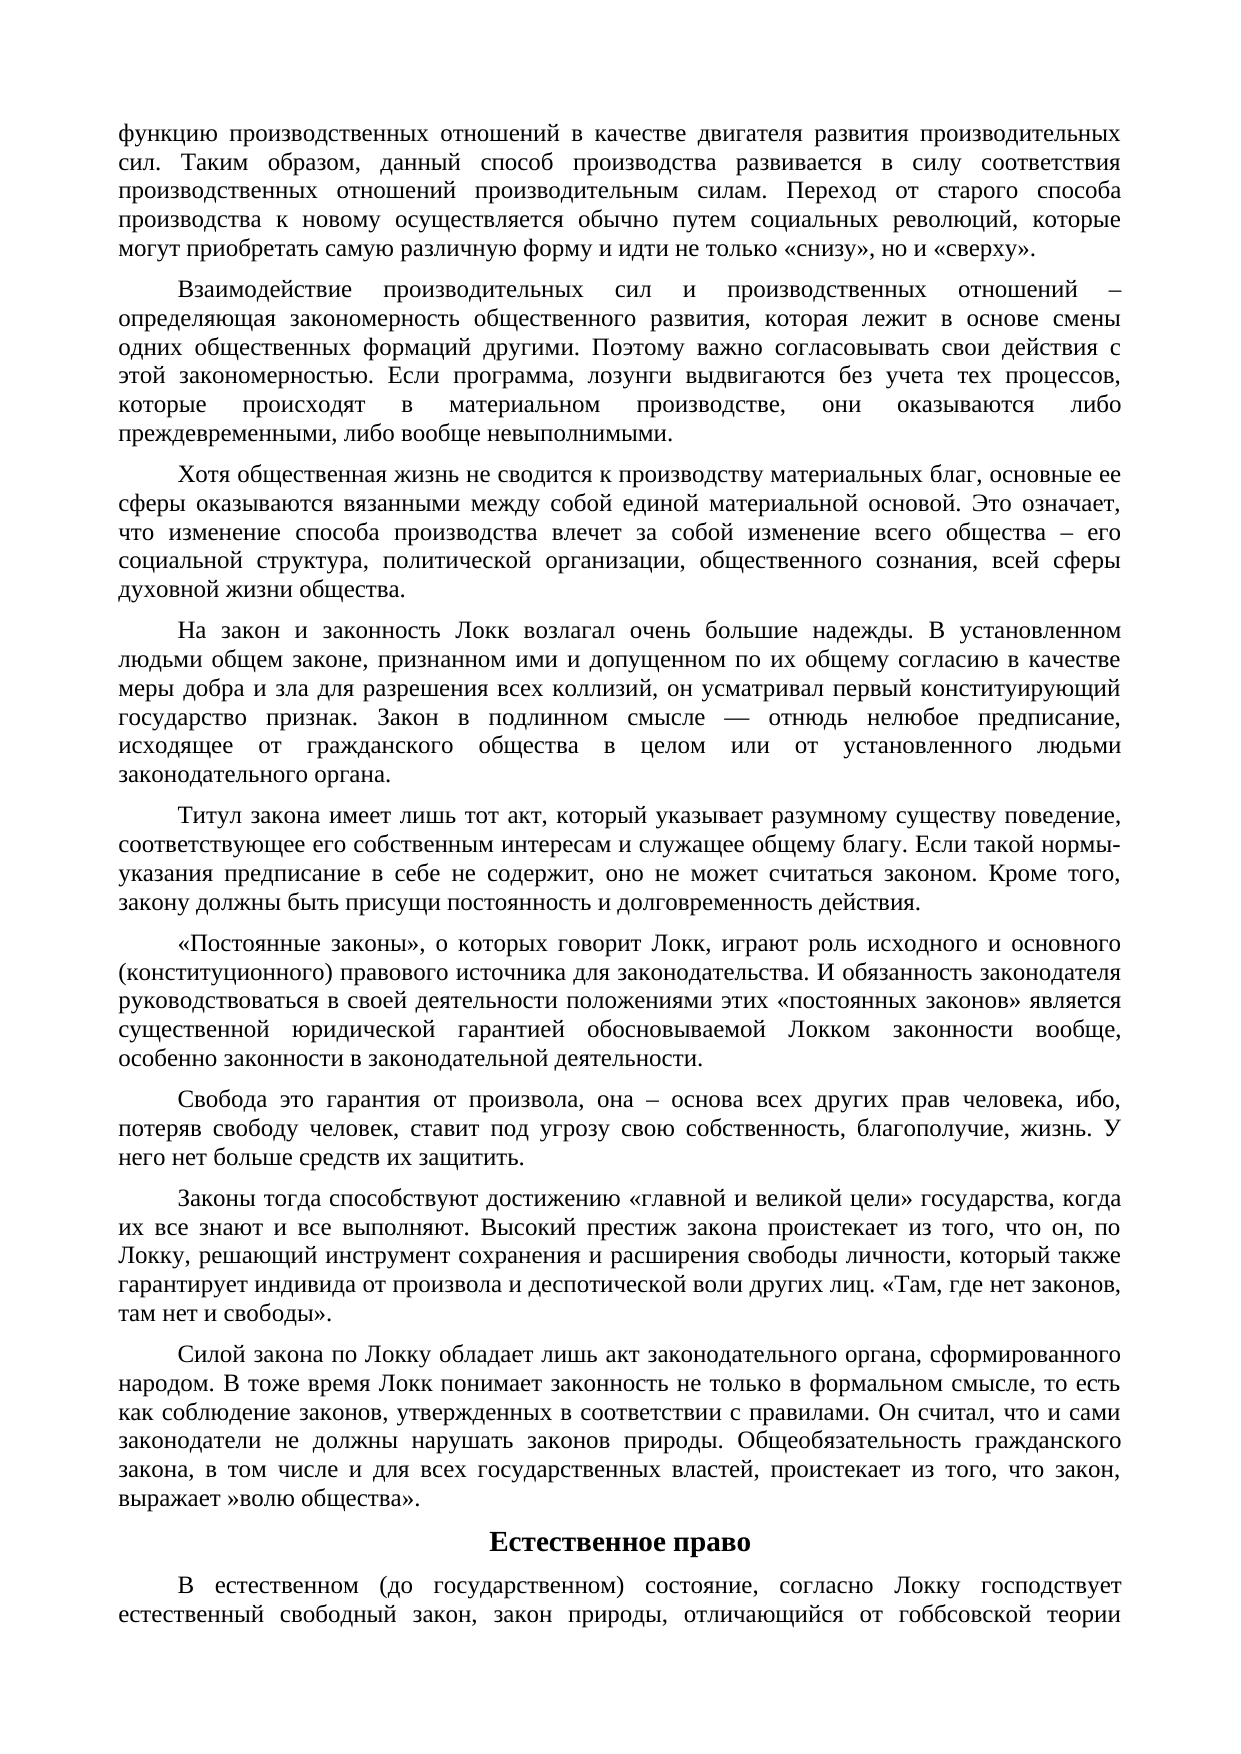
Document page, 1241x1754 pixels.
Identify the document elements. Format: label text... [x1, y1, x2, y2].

text На закон и законность Локк возлагал очень большие надежды. В установленном людьми общем законе, признанном ими и допущенном по их общему согласию в качестве меры добра и зла для разрешения всех коллизий, он усматривал первый конституирующий государство признак. Закон в подлинном смысле — отнюдь нелюбое предписание, исходящее от гражданского общества в целом или от установленного людьми законодательного органа. [118, 616, 1122, 788]
text Силой закона по Локку обладает лишь акт законодательного органа, сформированного народом. В тоже время Локк понимает законность не только в формальном смысле, то есть как соблюдение законов, утвержденных в соответствии с правилами. Он считал, что и сами законодатели не должны нарушать законов природы. Общеобязательность гражданского закона, в том числе и для всех государственных властей, проистекает из того, что закон, выражает »волю общества». [118, 1339, 1122, 1512]
text Титул закона имеет лишь тот акт, который указывает разумному существу поведение, соответствующее его собственным интересам и служащее общему благу. Если такой нормы-указания предписание в себе не содержит, оно не может считаться законом. Кроме того, закону должны быть присущи постоянность и долговременность действия. [118, 801, 1122, 916]
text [118, 118, 1122, 262]
text Естественное право [118, 1524, 1122, 1558]
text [118, 1570, 1122, 1628]
text Свобода это гарантия от произвола, она – основа всех других прав человека, ибо, потеряв свободу человек, ставит под угрозу свою собственность, благополучие, жизнь. У него нет больше средств их защитить. [118, 1084, 1122, 1171]
text «Постоянные законы», о которых говорит Локк, играют роль исходного и основного (конституционного) правового источника для законодательства. И обязанность законодателя руководствоваться в своей деятельности положениями этих «постоянных законов» является существенной юридической гарантией обосновываемой Локком законности вообще, особенно законности в законодательной деятельности. [118, 928, 1122, 1072]
text Взаимодействие производительных сил и производственных отношений – определяющая закономерность общественного развития, которая лежит в основе смены одних общественных формаций другими. Поэтому важно согласовывать свои действия с этой закономерностью. Если программа, лозунги выдвигаются без учета тех процессов, которые происходят в материальном производстве, они оказываются либо преждевременными, либо вообще невыполнимыми. [118, 274, 1122, 447]
text Хотя общественная жизнь не сводится к производству материальных благ, основные ее сферы оказываются вязанными между собой единой материальной основой. Это означает, что изменение способа производства влечет за собой изменение всего общества – его социальной структура, политической организации, общественного сознания, всей сферы духовной жизни общества. [118, 459, 1122, 603]
text Законы тогда способствуют достижению «главной и великой цели» государства, когда их все знают и все выполняют. Высокий престиж закона проистекает из того, что он, по Локку, решающий инструмент сохранения и расширения свободы личности, который также гарантирует индивида от произвола и деспотической воли других лиц. «Там, где нет законов, там нет и свободы». [118, 1183, 1122, 1327]
